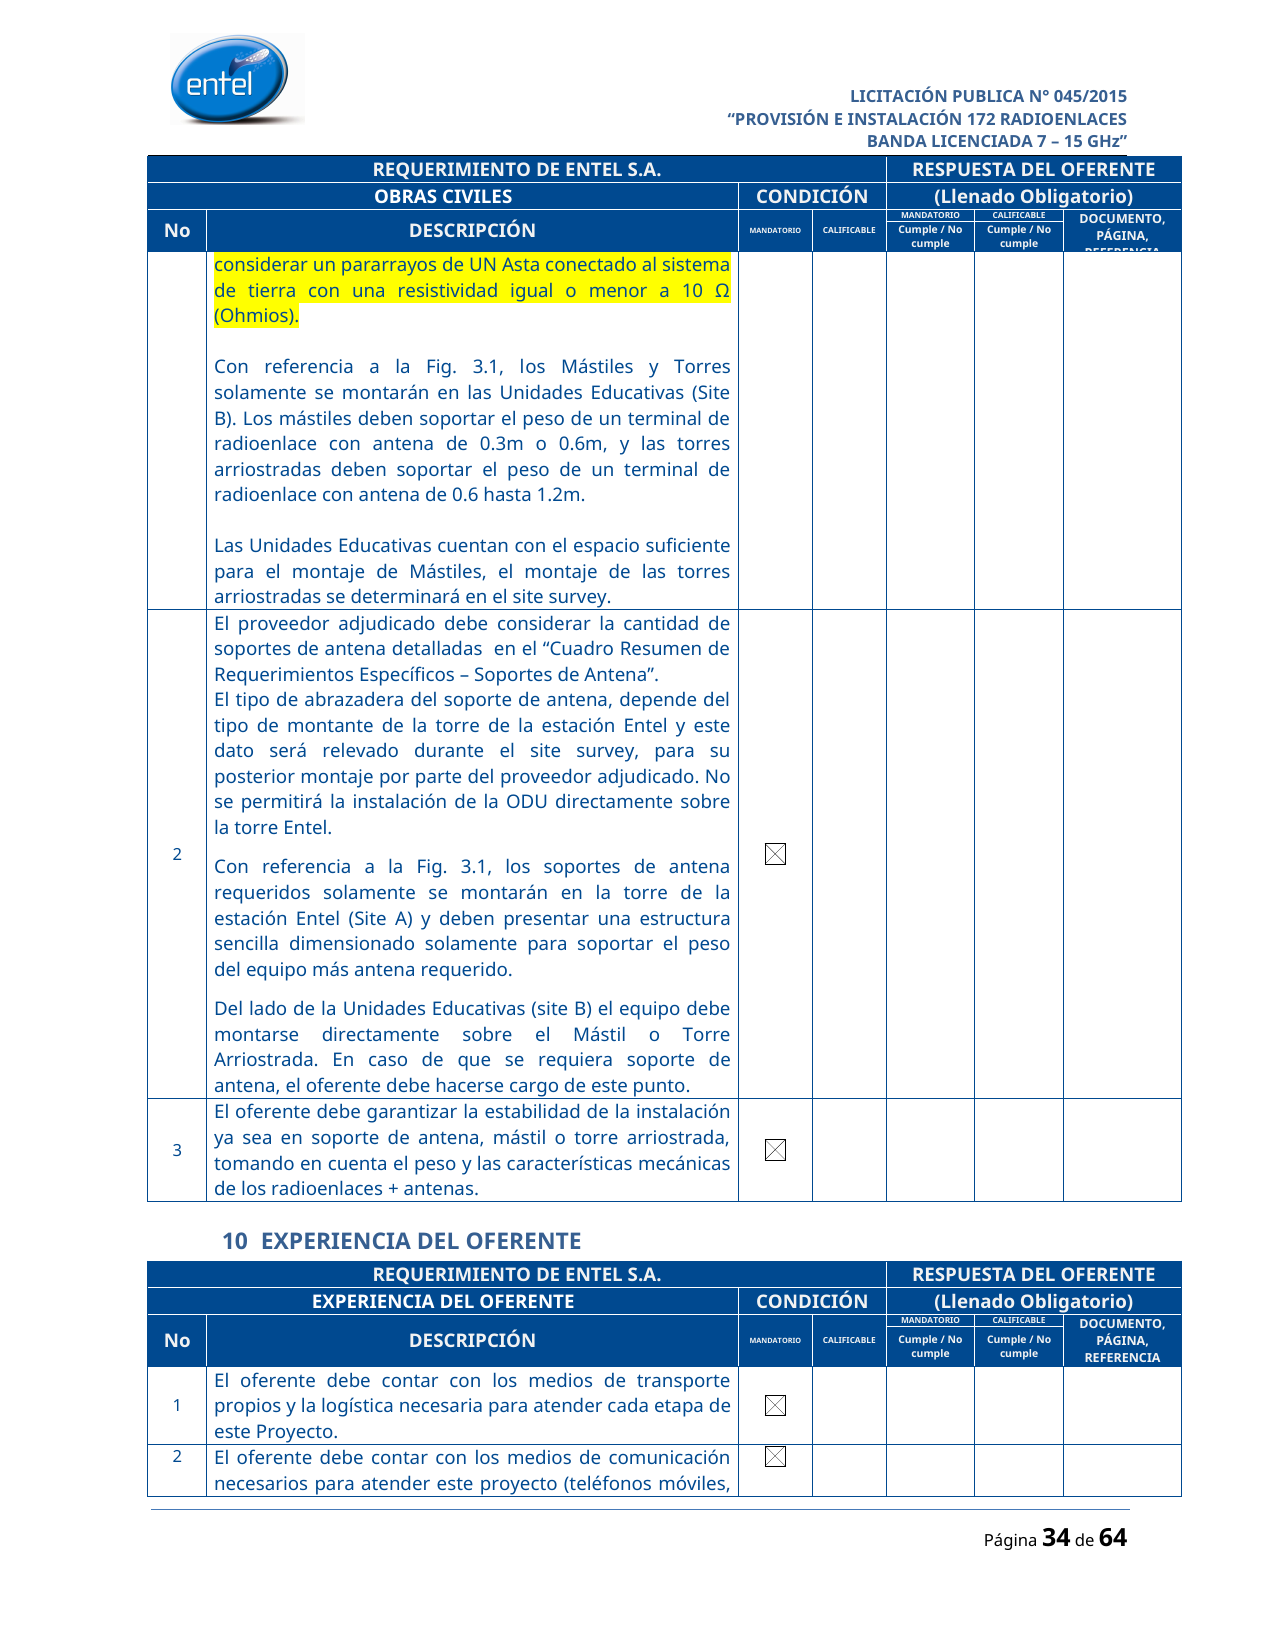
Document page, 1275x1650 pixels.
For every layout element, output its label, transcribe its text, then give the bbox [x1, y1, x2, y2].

table_cell (Llenado Obligatorio) [887, 1288, 1181, 1314]
table_cell No [148, 210, 206, 251]
table_cell [739, 252, 812, 609]
table_cell [1064, 1445, 1181, 1496]
table_cell DOCUMENTO, PÁGINA, REFERENCIA [1064, 1315, 1181, 1366]
table_cell CALIFICABLE [813, 210, 886, 251]
table_cell El proveedor adjudicado debe considerar la cantidad de soportes de antena detalladas en el “Cuadro Resumen de Requerimientos Específicos – Soportes de Antena”. El tipo de abrazadera del soporte de antena, depende del tipo de montante de la torre de la estación Entel y este dato será relevado durante el site survey, para su posterior montaje por parte del proveedor adjudicado. No se permitirá la instalación de la ODU directamente sobre la torre Entel. Con referencia a la Fig. 3.1, los soportes de antena requeridos solamente se montarán en la torre de la estación Entel (Site A) y deben presentar una estructura sencilla dimensionado solamente para soportar el peso del equipo más antena requerido. Del lado de la Unidades Educativas (site B) el equipo debe montarse directamente sobre el Mástil o Torre Arriostrada. En caso de que se requiera soporte de antena, el oferente debe hacerse cargo de este punto. [207, 610, 738, 1098]
table_cell [887, 1367, 974, 1443]
table_cell [739, 1367, 812, 1443]
table_cell [813, 1367, 886, 1443]
table_cell [887, 1445, 974, 1496]
table_cell El oferente debe contar con los medios de transporte propios y la logística necesaria para atender cada etapa de este Proyecto. [207, 1367, 738, 1443]
table_cell Cumple / No cumple [975, 222, 1063, 251]
table_cell [1064, 252, 1181, 609]
table_cell MANDATORIO [739, 210, 812, 251]
table_cell 2 [148, 610, 206, 1098]
table_cell Cumple / No cumple [975, 1327, 1063, 1366]
table_header REQUERIMIENTO DE ENTEL S.A. [148, 157, 886, 182]
table_cell [975, 252, 1063, 609]
table_cell [813, 252, 886, 609]
table_cell CONDICIÓN [739, 1288, 886, 1314]
table_cell DESCRIPCIÓN [207, 210, 738, 251]
table_cell EXPERIENCIA DEL OFERENTE [148, 1288, 738, 1314]
table_header REQUERIMIENTO DE ENTEL S.A. [148, 1262, 886, 1287]
list EXPERIENCIA DEL OFERENTE [222, 1224, 1127, 1256]
table_cell [975, 610, 1063, 1098]
table_cell [1064, 610, 1181, 1098]
table_cell 3 [148, 1099, 206, 1201]
table_cell [887, 610, 974, 1098]
table_cell [739, 610, 812, 1098]
table_cell OBRAS CIVILES [148, 183, 738, 209]
table_cell [1064, 1367, 1181, 1443]
table_cell [975, 1445, 1063, 1496]
table_cell 1 [148, 252, 206, 609]
table_cell [975, 1099, 1063, 1201]
table_header RESPUESTA DEL OFERENTE [887, 157, 1181, 182]
table_cell [739, 1445, 812, 1496]
table_cell CALIFICABLE [813, 1315, 886, 1366]
table_cell El oferente debe garantizar la estabilidad de la instalación ya sea en soporte de antena, mástil o torre arriostrada, tomando en cuenta el peso y las características mecánicas de los radioenlaces + antenas. [207, 1099, 738, 1201]
table_cell (Llenado Obligatorio) [887, 183, 1181, 209]
table_cell [1064, 1099, 1181, 1201]
table_cell [975, 1367, 1063, 1443]
table_cell [813, 1445, 886, 1496]
table_cell CONDICIÓN [739, 183, 886, 209]
table_cell [813, 1099, 886, 1201]
picture [170, 33, 305, 125]
table_cell DESCRIPCIÓN [207, 1315, 738, 1366]
table_cell Cumple / No cumple [887, 1327, 974, 1366]
table_cell [813, 610, 886, 1098]
table_header RESPUESTA DEL OFERENTE [887, 1262, 1181, 1287]
table_cell MANDATORIO [739, 1315, 812, 1366]
table_cell DOCUMENTO, PÁGINA, REFERENCIA [1064, 210, 1181, 251]
table_cell 1 [148, 1367, 206, 1443]
table_cell 2 [148, 1445, 206, 1496]
table_cell [887, 1099, 974, 1201]
table_cell [887, 252, 974, 609]
table_cell [739, 1099, 812, 1201]
table_cell No [148, 1315, 206, 1366]
table_cell Cumple / No cumple [887, 222, 974, 251]
